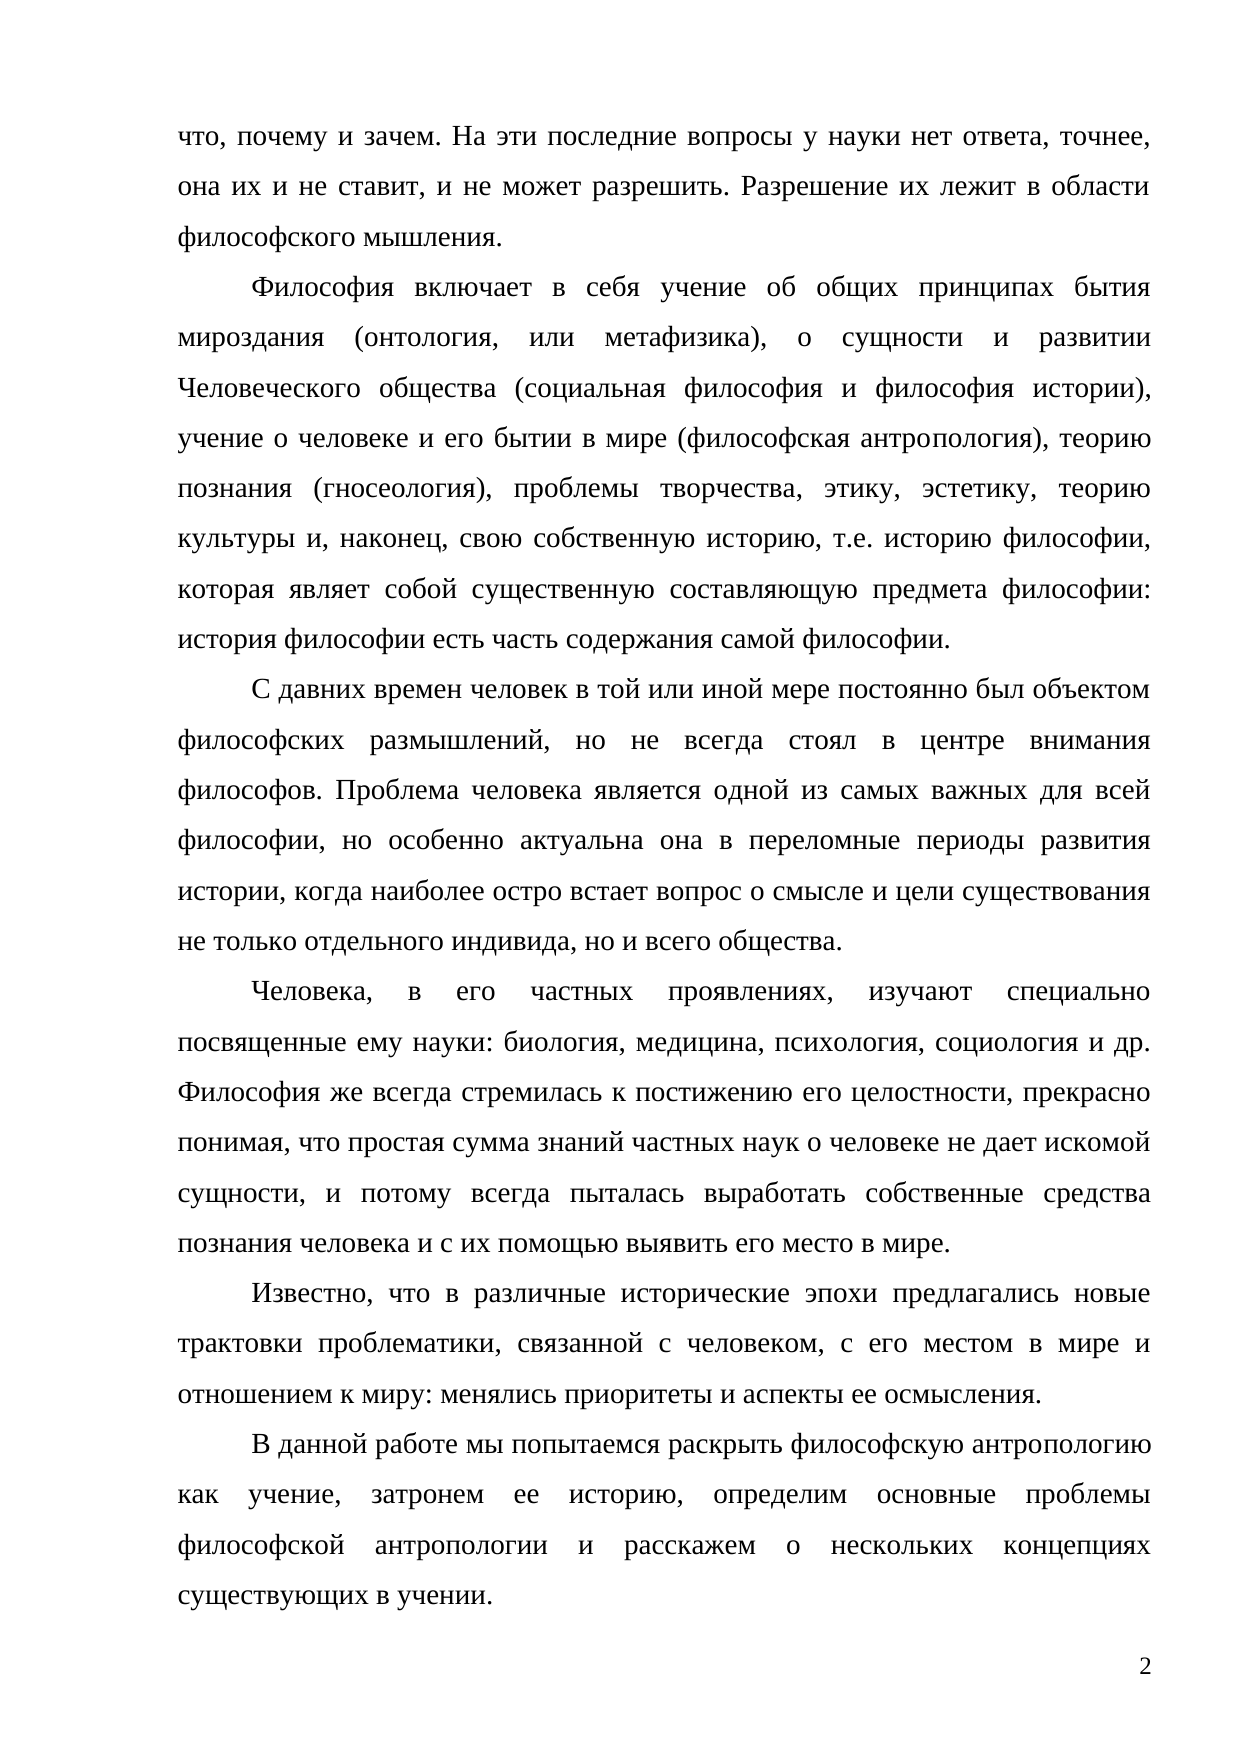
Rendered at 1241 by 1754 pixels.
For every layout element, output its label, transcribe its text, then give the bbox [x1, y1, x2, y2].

text Человека, в его частных проявлениях, изучают специально посвященные ему науки: биология, медицина, психология, социология и др. Философия же всегда стремилась к постижению его целостности, прекрасно понимая, что простая сумма знаний частных наук о человеке не дает искомой сущности, и потому всегда пыталась выработать собственные средства познания человека и с их помощью выявить его место в мире. [177, 973, 1152, 1258]
text Известно, что в различные исторические эпохи предлагались новые трактовки проблематики, связанной с человеком, с его местом в мире и отношением к миру: менялись приоритеты и аспекты ее осмысления. [177, 1275, 1152, 1409]
text С давних времен человек в той или иной мере постоянно был объектом философских размышлений, но не всегда стоял в центре внимания философов. Проблема человека является одной из самых важных для всей философии, но особенно актуальна она в переломные периоды развития истории, когда наиболее остро встает вопрос о смысле и цели существования не только отдельного индивида, но и всего общества. [177, 672, 1152, 957]
text В данной работе мы попытаемся раскрыть философскую антропологию как учение, затронем ее историю, определим основные проблемы философской антропологии и расскажем о нескольких концепциях существующих в учении. [177, 1426, 1152, 1611]
text Философия включает в себя учение об общих принципах бытия мироздания (онтология, или метафизика), о сущности и развитии Человеческого общества (социальная философия и философия истории), учение о человеке и его бытии в мире (философская антропология), теорию познания (гносеология), проблемы творчества, этику, эстетику, теорию культуры и, наконец, свою собственную историю, т.е. историю философии, которая являет собой существенную составляющую предмета философии: история философии есть часть содержания самой философии. [177, 269, 1152, 655]
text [177, 118, 1152, 252]
